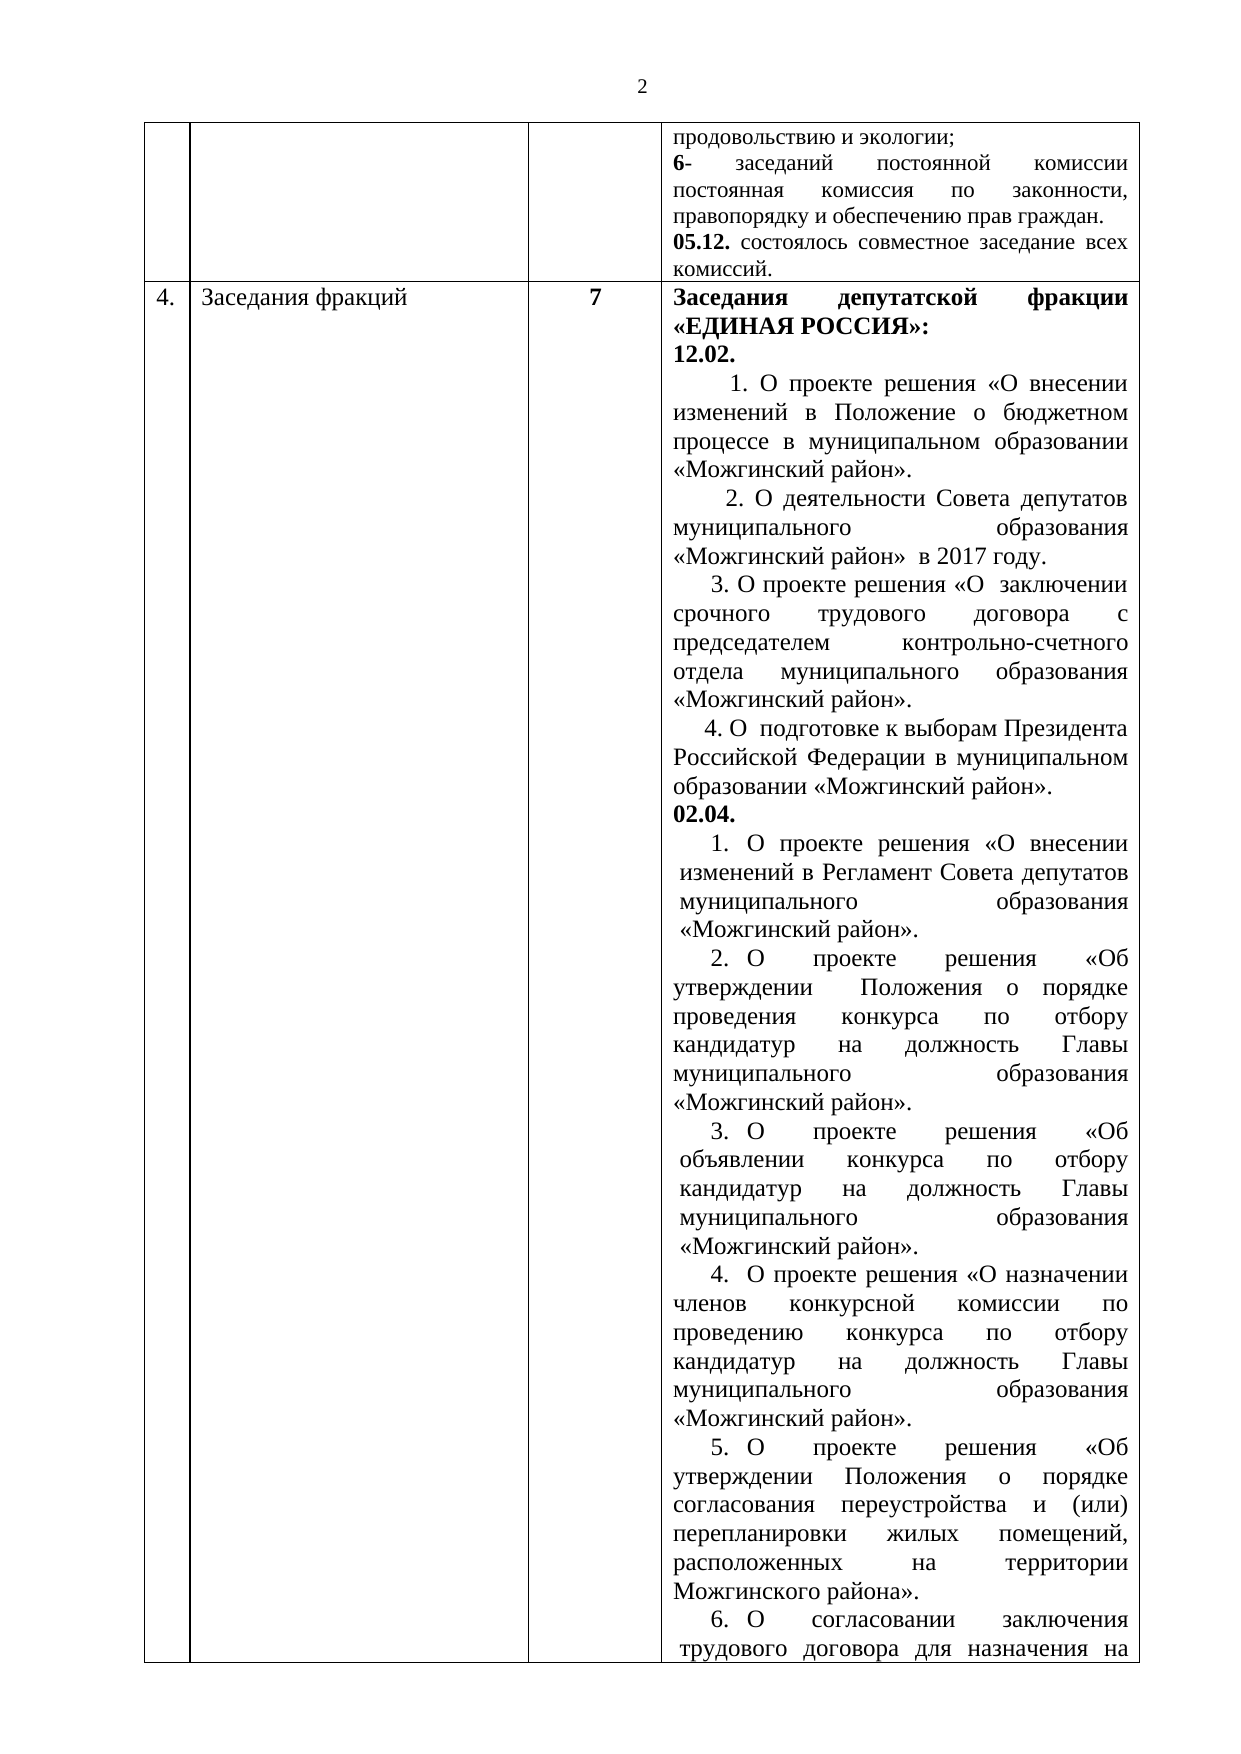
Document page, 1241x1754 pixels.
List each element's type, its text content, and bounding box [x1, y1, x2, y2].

table_cell 3. [145, 123, 189, 281]
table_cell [662, 282, 1139, 1662]
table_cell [662, 123, 1139, 281]
table_cell 7 [529, 282, 661, 1662]
table_cell 4. [145, 282, 189, 1662]
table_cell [191, 123, 528, 281]
table_cell 22 [529, 123, 661, 281]
table_cell Заседания фракций [191, 282, 528, 1662]
